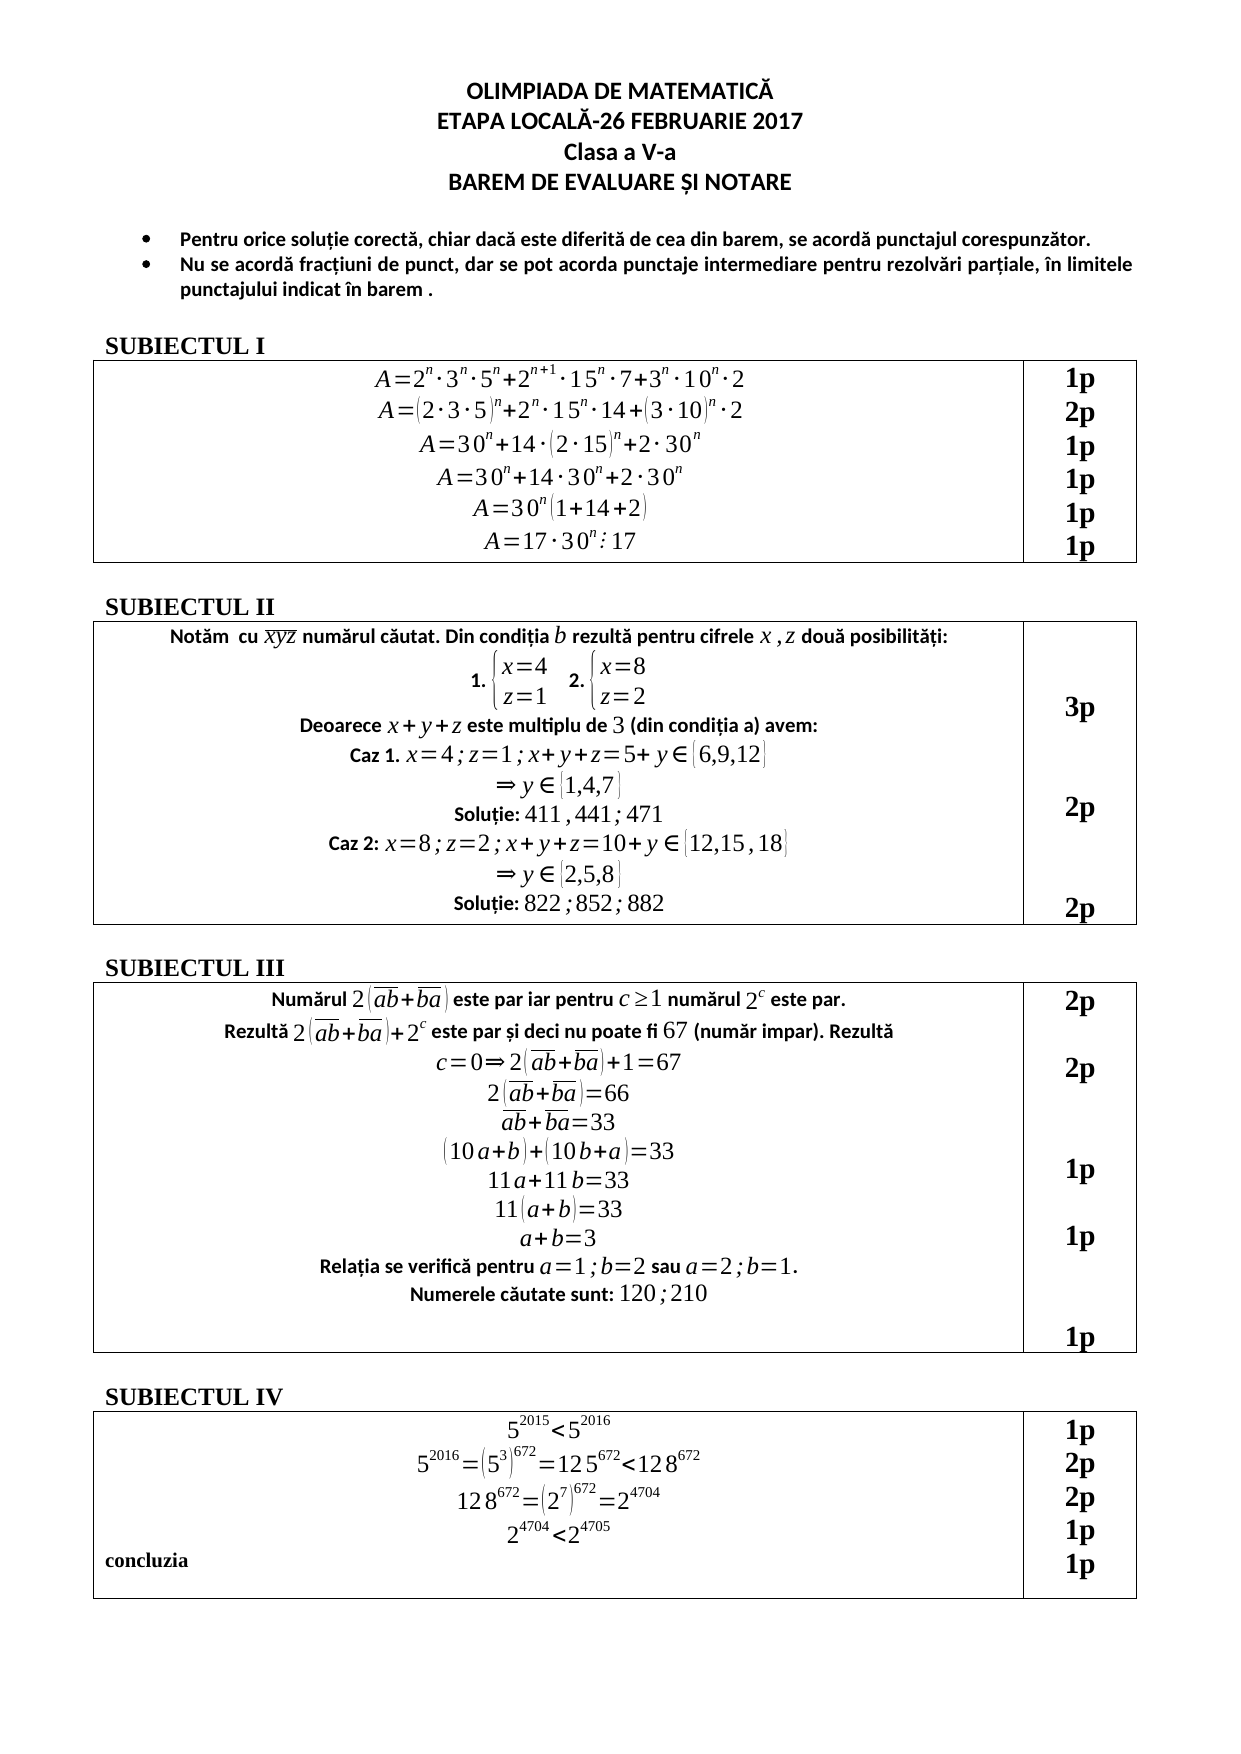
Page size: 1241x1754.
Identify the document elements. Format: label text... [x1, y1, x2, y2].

text OLIMPIADA DE MATEMATICĂ [105, 75, 1135, 106]
text SUBIECTUL II [105, 592, 1135, 621]
text SUBIECTUL I [105, 331, 1135, 359]
table_header 2p 2p 1p 1p 1p [1024, 983, 1136, 1352]
table_header 3p 2p 2p [1024, 622, 1136, 924]
table_header concluzia [94, 1412, 1023, 1598]
text ETAPA LOCALĂ-26 FEBRUARIE 2017 [105, 106, 1135, 136]
table_header 1p 2p 2p 1p 1p [1024, 1412, 1136, 1598]
table_header Notăm cu numărul căutat. Din condiția rezultă pentru cifrele două posibilități: 1. 2. Deoarece este multiplu de (din condiția a) avem: Caz 1. Soluție: Caz 2: Soluție: [94, 622, 1023, 924]
text BAREM DE EVALUARE ŞI NOTARE [105, 167, 1135, 197]
table_header [94, 361, 1023, 562]
text SUBIECTUL IV [105, 1382, 1135, 1411]
text Clasa a V-a [105, 136, 1135, 167]
table_header Numărul este par iar pentru numărul este par. Rezultă este par și deci nu poate fi (număr impar). Rezultă Relația se verifică pentru sau . Numerele căutate sunt: [94, 983, 1023, 1352]
list Nu se acordă fracţiuni de punct, dar se pot acorda punctaje intermediare pentru rezolvări parţiale, în limitele punctajului indicat în barem . [142, 251, 1135, 302]
list Pentru orice soluţie corectă, chiar dacă este diferită de cea din barem, se acordă punctajul corespunzător. [142, 226, 1135, 251]
table_header 1p 2p 1p 1p 1p 1p [1024, 361, 1136, 562]
text SUBIECTUL III [105, 953, 1135, 982]
